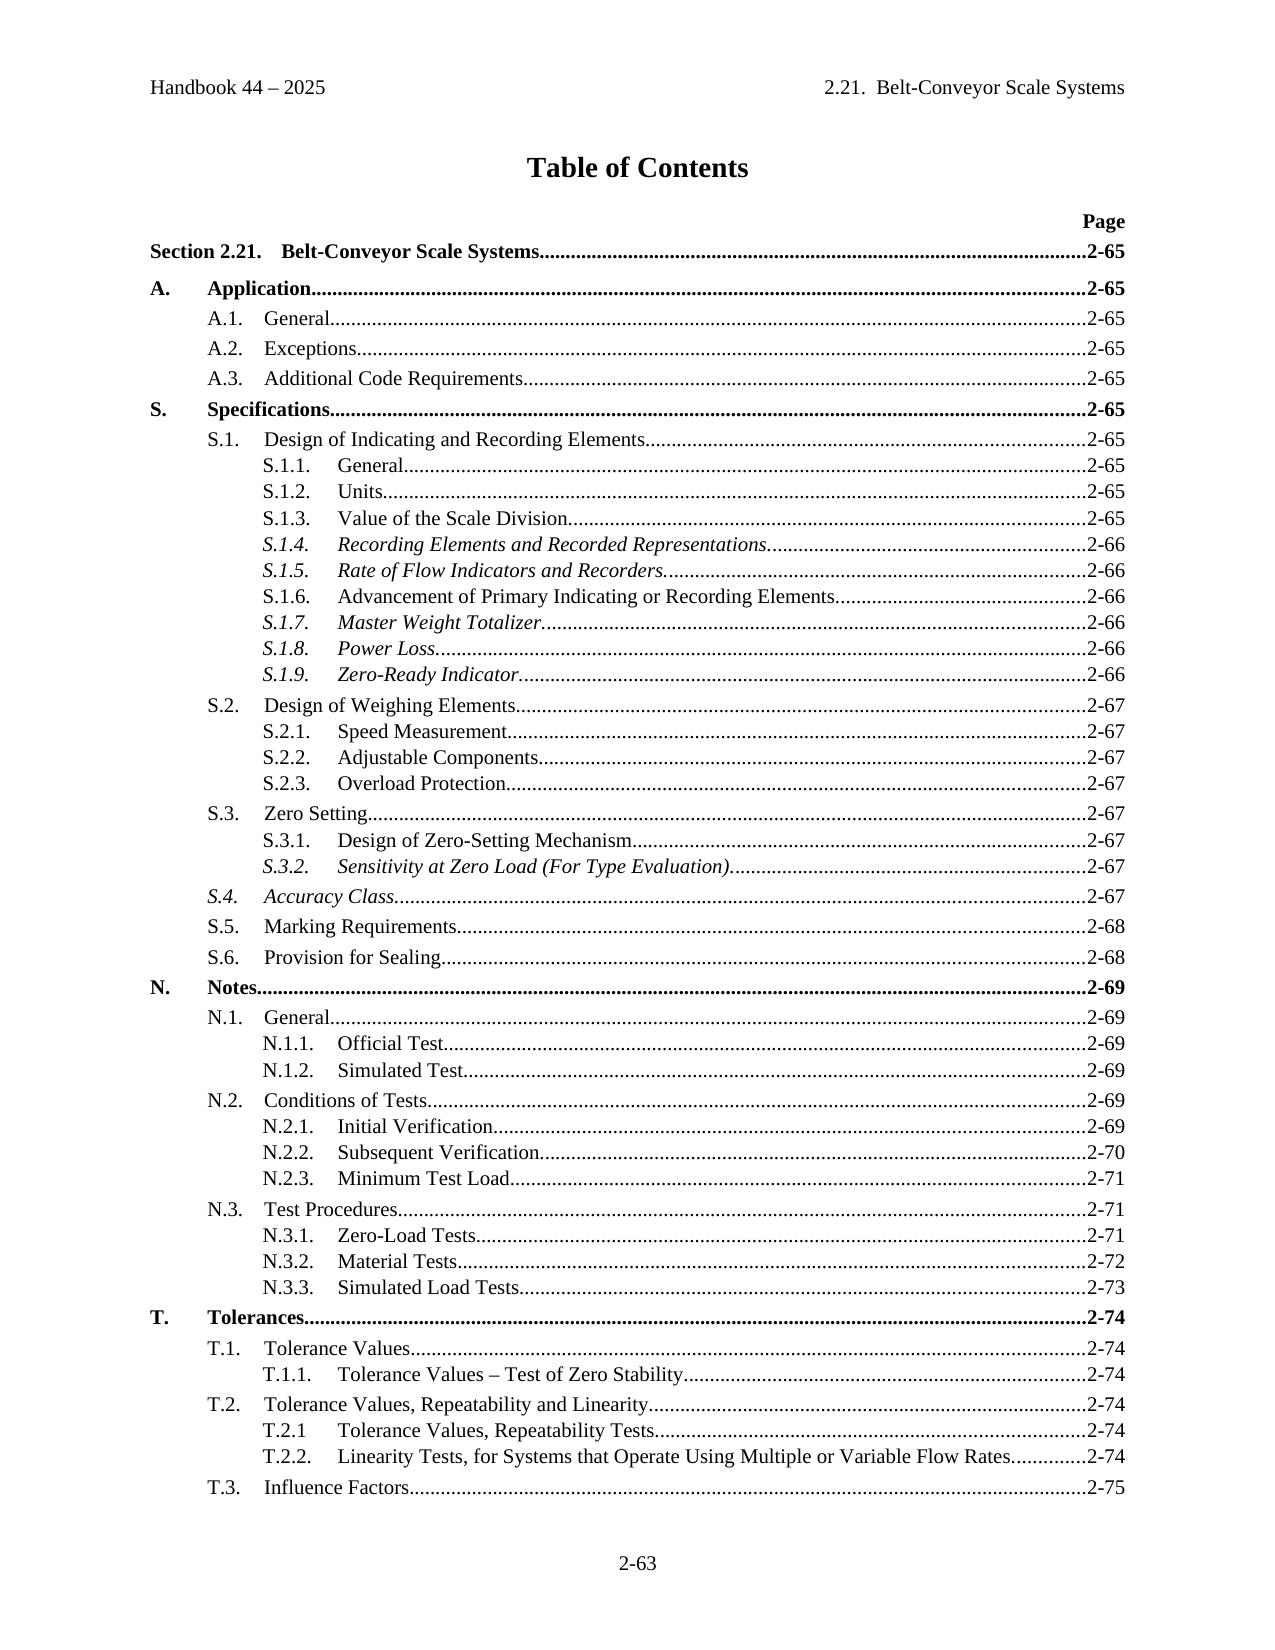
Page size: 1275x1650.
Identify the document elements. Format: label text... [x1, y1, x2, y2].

text S. Specifications 2-65 [150, 397, 1125, 421]
text S.1.3. Value of the Scale Division. 2-65 [262, 505, 1125, 529]
text S.2.3. Overload Protection. 2-67 [262, 771, 1125, 795]
text A.1. General. 2-65 [207, 306, 1125, 330]
text T.2.1 Tolerance Values, Repeatability Tests. 2-74 [262, 1418, 1125, 1442]
text T.1. Tolerance Values. 2-74 [207, 1336, 1125, 1360]
text S.4. Accuracy Class. 2-67 [207, 884, 1125, 908]
text S.1.1. General. 2-65 [262, 453, 1125, 477]
text N.2.2. Subsequent Verification. 2-70 [262, 1140, 1125, 1164]
text S.3.1. Design of Zero-Setting Mechanism. 2-67 [262, 827, 1125, 852]
text T.2.2. Linearity Tests, for Systems that Operate Using Multiple or Variable Flow Rates. 2-74 [262, 1444, 1125, 1468]
text N.2. Conditions of Tests. 2-69 [207, 1088, 1125, 1112]
text S.1.8. Power Loss. 2-66 [262, 636, 1125, 660]
text T.2. Tolerance Values, Repeatability and Linearity. 2-74 [207, 1392, 1125, 1416]
text A. Application 2-65 [150, 275, 1125, 299]
text T.3. Influence Factors. 2-75 [207, 1475, 1125, 1499]
text N.1.2. Simulated Test. 2-69 [262, 1057, 1125, 1082]
text S.1.7. Master Weight Totalizer. 2-66 [262, 610, 1125, 634]
text N.1. General. 2-69 [207, 1005, 1125, 1029]
text N.2.1. Initial Verification. 2-69 [262, 1114, 1125, 1138]
text N.3.3. Simulated Load Tests. 2-73 [262, 1275, 1125, 1299]
text N. Notes 2-69 [150, 975, 1125, 999]
text N.3.2. Material Tests. 2-72 [262, 1249, 1125, 1273]
text S.2.2. Adjustable Components. 2-67 [262, 745, 1125, 769]
text S.1.5. Rate of Flow Indicators and Recorders. 2-66 [262, 558, 1125, 582]
text S.1.4. Recording Elements and Recorded Representations. 2-66 [262, 532, 1125, 556]
text S.3. Zero Setting. 2-67 [207, 801, 1125, 825]
text Page [150, 208, 1125, 233]
text T.1.1. Tolerance Values – Test of Zero Stability. 2-74 [262, 1362, 1125, 1386]
text N.3.1. Zero-Load Tests. 2-71 [262, 1223, 1125, 1247]
text S.3.2. Sensitivity at Zero Load (For Type Evaluation). 2-67 [262, 854, 1125, 878]
text S.5. Marking Requirements. 2-68 [207, 914, 1125, 938]
text A.3. Additional Code Requirements. 2-65 [207, 366, 1125, 390]
text A.2. Exceptions. 2-65 [207, 336, 1125, 360]
text S.1.6. Advancement of Primary Indicating or Recording Elements. 2-66 [262, 584, 1125, 608]
text S.1. Design of Indicating and Recording Elements. 2-65 [207, 427, 1125, 451]
text Section 2.21. Belt-Conveyor Scale Systems 2-65 [150, 239, 1125, 263]
text S.1.9. Zero-Ready Indicator. 2-66 [262, 662, 1125, 686]
text S.2.1. Speed Measurement. 2-67 [262, 719, 1125, 743]
text N.3. Test Procedures. 2-71 [207, 1197, 1125, 1221]
text N.1.1. Official Test. 2-69 [262, 1031, 1125, 1055]
text Table of Contents [150, 150, 1125, 183]
text S.2. Design of Weighing Elements. 2-67 [207, 693, 1125, 717]
text S.1.2. Units. 2-65 [262, 479, 1125, 503]
text T. Tolerances 2-74 [150, 1305, 1125, 1329]
text S.6. Provision for Sealing. 2-68 [207, 944, 1125, 969]
text N.2.3. Minimum Test Load. 2-71 [262, 1166, 1125, 1190]
